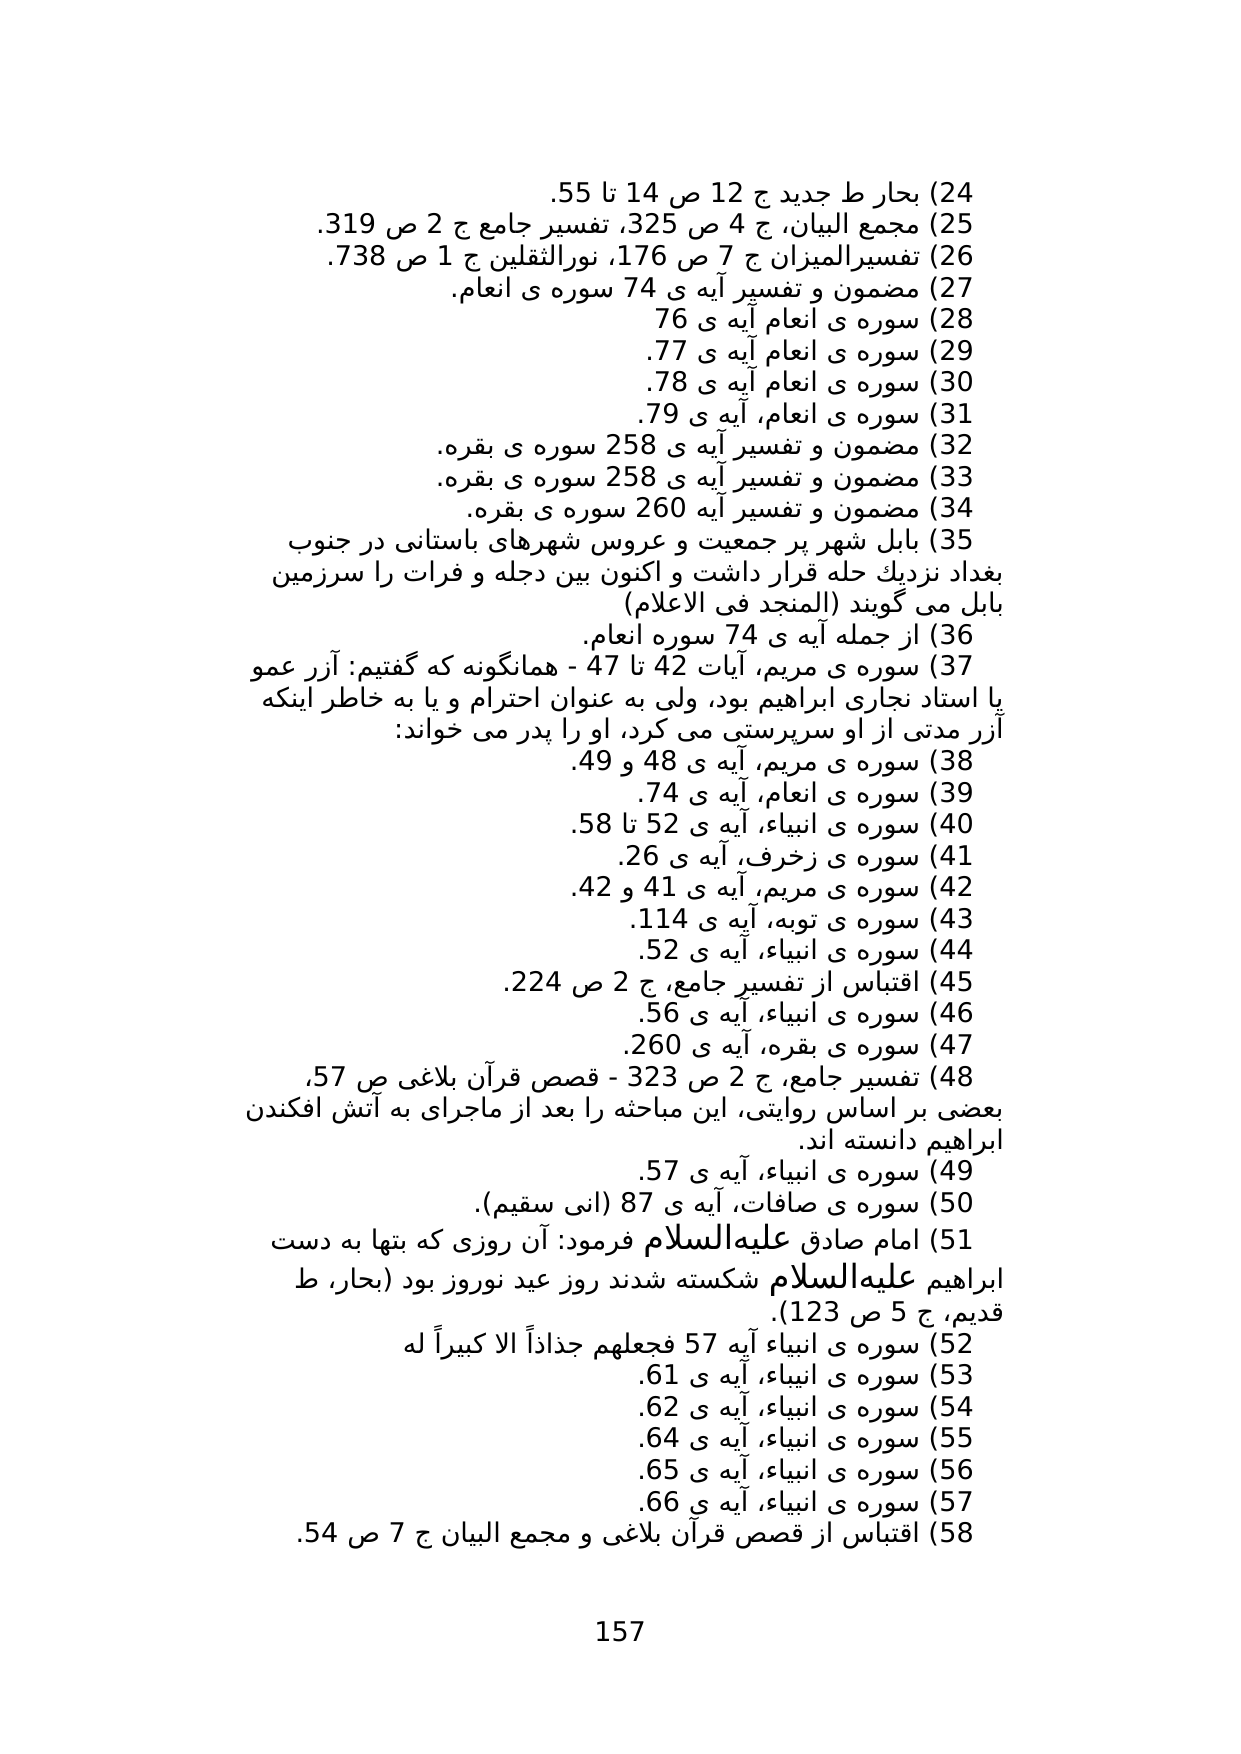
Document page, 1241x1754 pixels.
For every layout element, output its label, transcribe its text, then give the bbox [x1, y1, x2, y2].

text 37) سوره ى مريم، آيات 42 تا 47 - همانگونه كه گفتيم: آزر عمو يا استاد نجارى ابراهيم بود، ولى به عنوان احترام و يا به خاطر اينكه آزر مدتى از او سرپرستى مى كرد، او را پدر مى خواند: [236, 651, 1004, 745]
text 55) سوره ى انبياء، آيه ى 64. [236, 1423, 1004, 1454]
text 49) سوره ى انبياء، آيه ى 57. [236, 1156, 1004, 1187]
text 50) سوره ى صافات، آيه ى 87 (انى سقيم). [236, 1187, 1004, 1219]
text 52) سوره ى انبياء آيه 57 فجعلهم جذاذاً الا كبيراً له [236, 1328, 1004, 1359]
text 29) سوره ى انعام آيه ى 77. [236, 335, 1004, 367]
text 30) سوره ى انعام آيه ى 78. [236, 367, 1004, 398]
text 38) سوره ى مريم، آيه ى 48 و 49. [236, 745, 1004, 777]
text 57) سوره ى انبياء، آيه ى 66. [236, 1486, 1004, 1517]
text 28) سوره ى انعام آيه ى 76 [236, 303, 1004, 335]
text 34) مضمون و تفسير آيه 260 سوره ى بقره. [236, 493, 1004, 524]
text 39) سوره ى انعام، آيه ى 74. [236, 777, 1004, 808]
text 31) سوره ى انعام، آيه ى 79. [236, 398, 1004, 430]
text 32) مضمون و تفسير آيه ى 258 سوره ى بقره. [236, 430, 1004, 461]
text 35) بابل شهر پر جمعيت و عروس شهرهاى باستانى در جنوب بغداد نزديك حله قرار داشت و اكنون بين دجله و فرات را سرزمين بابل مى گويند (المنجد فى الاعلام) [236, 524, 1004, 619]
text 24) بحار ط جديد ج 12 ص 14 تا 55. [236, 177, 1004, 209]
text 27) مضمون و تفسير آيه ى 74 سوره ى انعام. [236, 272, 1004, 303]
text 48) تفسير جامع، ج 2 ص 323 - قصص قرآن بلاغى ص 57، بعضى بر اساس روايتى، اين مباحثه را بعد از ماجراى به آتش افكندن ابراهيم دانسته اند. [236, 1061, 1004, 1156]
text 25) مجمع البيان، ج 4 ص 325، تفسير جامع ج 2 ص 319. [236, 209, 1004, 240]
text 33) مضمون و تفسير آيه ى 258 سوره ى بقره. [236, 461, 1004, 493]
text 26) تفسيرالميزان ج 7 ص 176، نورالثقلين ج 1 ص 738. [236, 240, 1004, 272]
text 47) سوره ى بقره، آيه ى 260. [236, 1029, 1004, 1061]
text 46) سوره ى انبياء، آيه ى 56. [236, 998, 1004, 1029]
text 43) سوره ى توبه، آيه ى 114. [236, 903, 1004, 935]
text 36) از جمله آيه ى 74 سوره انعام. [236, 619, 1004, 651]
text 45) اقتباس از تفسير جامع، ج 2 ص 224. [236, 966, 1004, 998]
text 42) سوره ى مريم، آيه ى 41 و 42. [236, 872, 1004, 903]
text 40) سوره ى انبياء، آيه ى 52 تا 58. [236, 808, 1004, 840]
text 54) سوره ى انبياء، آيه ى 62. [236, 1391, 1004, 1423]
text 58) اقتباس از قصص قرآن بلاغى و مجمع البيان ج 7 ص 54. [236, 1517, 1004, 1549]
text 53) سوره ى انيباء، آيه ى 61. [236, 1359, 1004, 1391]
text 44) سوره ى انبياء، آيه ى 52. [236, 935, 1004, 966]
text 51) امام صادق عليه‌السلام فرمود: آن روزى كه بتها به دست ابراهيم عليه‌السلام شكسته شدند روز عيد نوروز بود (بحار، ط قديم، ج 5 ص 123). [236, 1219, 1004, 1328]
text 56) سوره ى انبياء، آيه ى 65. [236, 1454, 1004, 1486]
text 41) سوره ى زخرف، آيه ى 26. [236, 840, 1004, 872]
